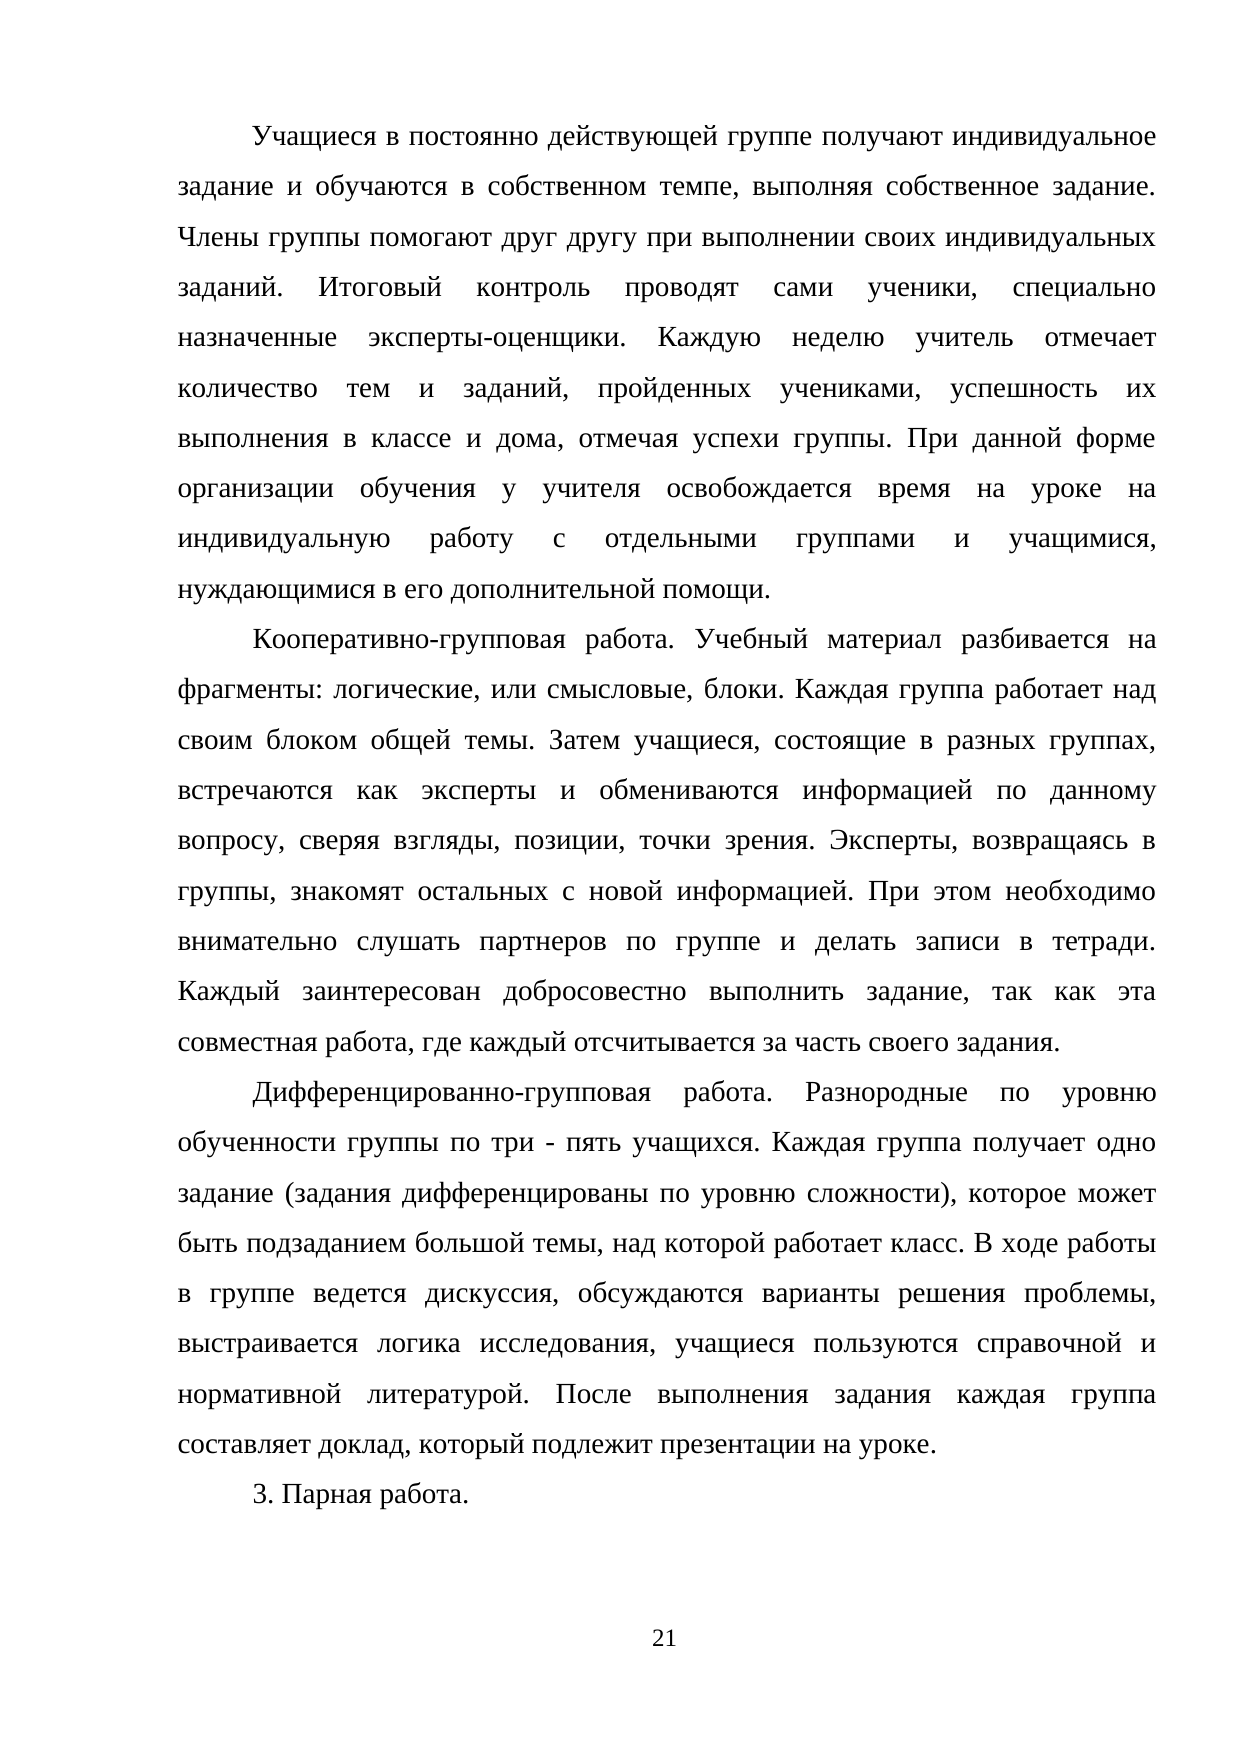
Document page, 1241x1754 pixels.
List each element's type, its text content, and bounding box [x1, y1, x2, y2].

text Кооперативно-групповая работа. Учебный материал разбивается на фрагменты: логические, или смысловые, блоки. Каждая группа работает над своим блоком общей темы. Затем учащиеся, состоящие в разных группах, встречаются как эксперты и обмениваются информацией по данному вопросу, сверяя взгляды, позиции, точки зрения. Эксперты, возвращаясь в группы, знакомят остальных с новой информацией. При этом необходимо внимательно слушать партнеров по группе и делать записи в тетради. Каждый заинтересован добросовестно выполнить задание, так как эта совместная работа, где каждый отсчитывается за часть своего задания. [177, 621, 1157, 1057]
text Дифференцированно-групповая работа. Разнородные по уровню обученности группы по три - пять учащихся. Каждая группа получает одно задание (задания дифференцированы по уровню сложности), которое может быть подзаданием большой темы, над которой работает класс. В ходе работы в группе ведется дискуссия, обсуждаются варианты решения проблемы, выстраивается логика исследования, учащиеся пользуются справочной и нормативной литературой. После выполнения задания каждая группа составляет доклад, который подлежит презентации на уроке. [177, 1074, 1157, 1460]
text Учащиеся в постоянно действующей группе получают индивидуальное задание и обучаются в собственном темпе, выполняя собственное задание. Члены группы помогают друг другу при выполнении своих индивидуальных заданий. Итоговый контроль проводят сами ученики, специально назначенные эксперты-оценщики. Каждую неделю учитель отмечает количество тем и заданий, пройденных учениками, успешность их выполнения в классе и дома, отмечая успехи группы. При данной форме организации обучения у учителя освобождается время на уроке на индивидуальную работу с отдельными группами и учащимися, нуждающимися в его дополнительной помощи. [177, 118, 1157, 604]
text 3. Парная работа. [177, 1477, 1157, 1510]
